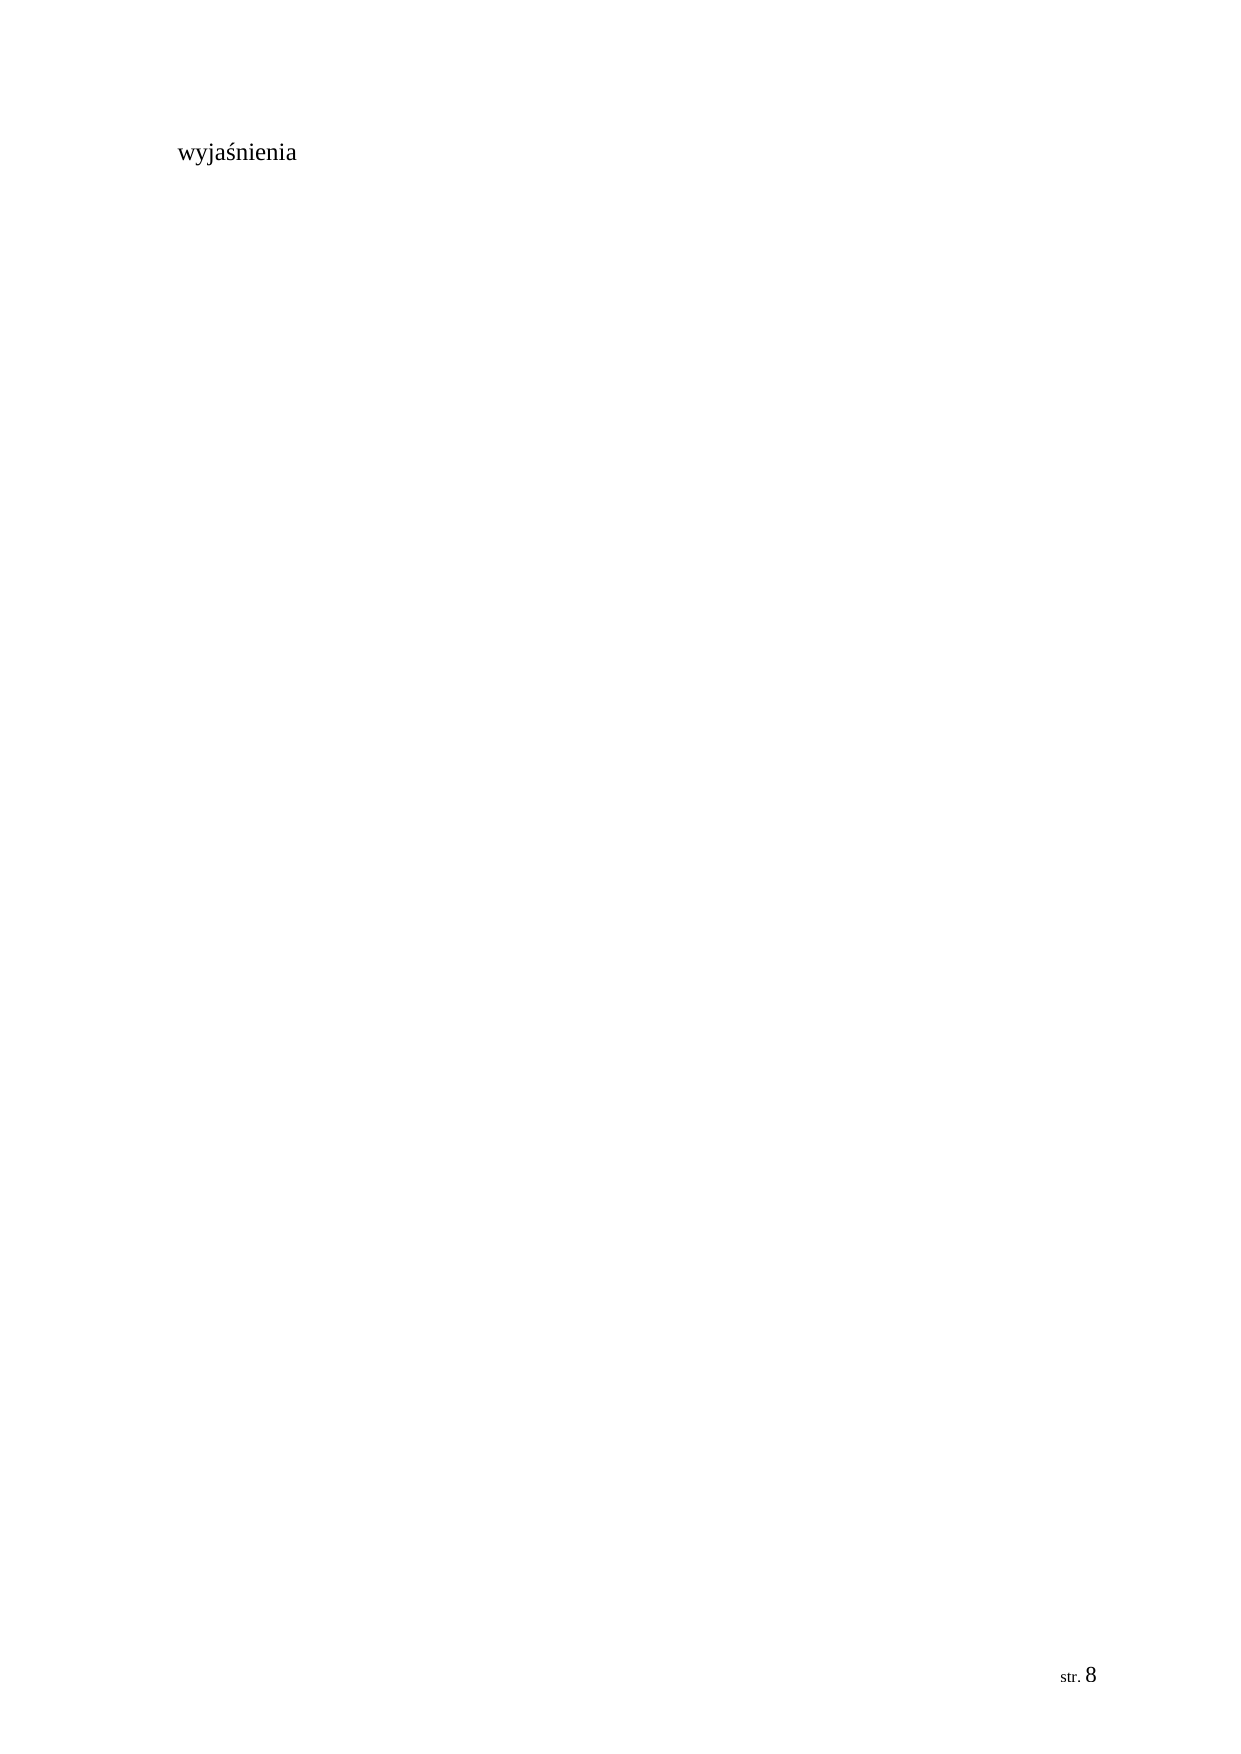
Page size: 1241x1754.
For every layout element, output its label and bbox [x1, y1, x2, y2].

text [177, 137, 1093, 166]
